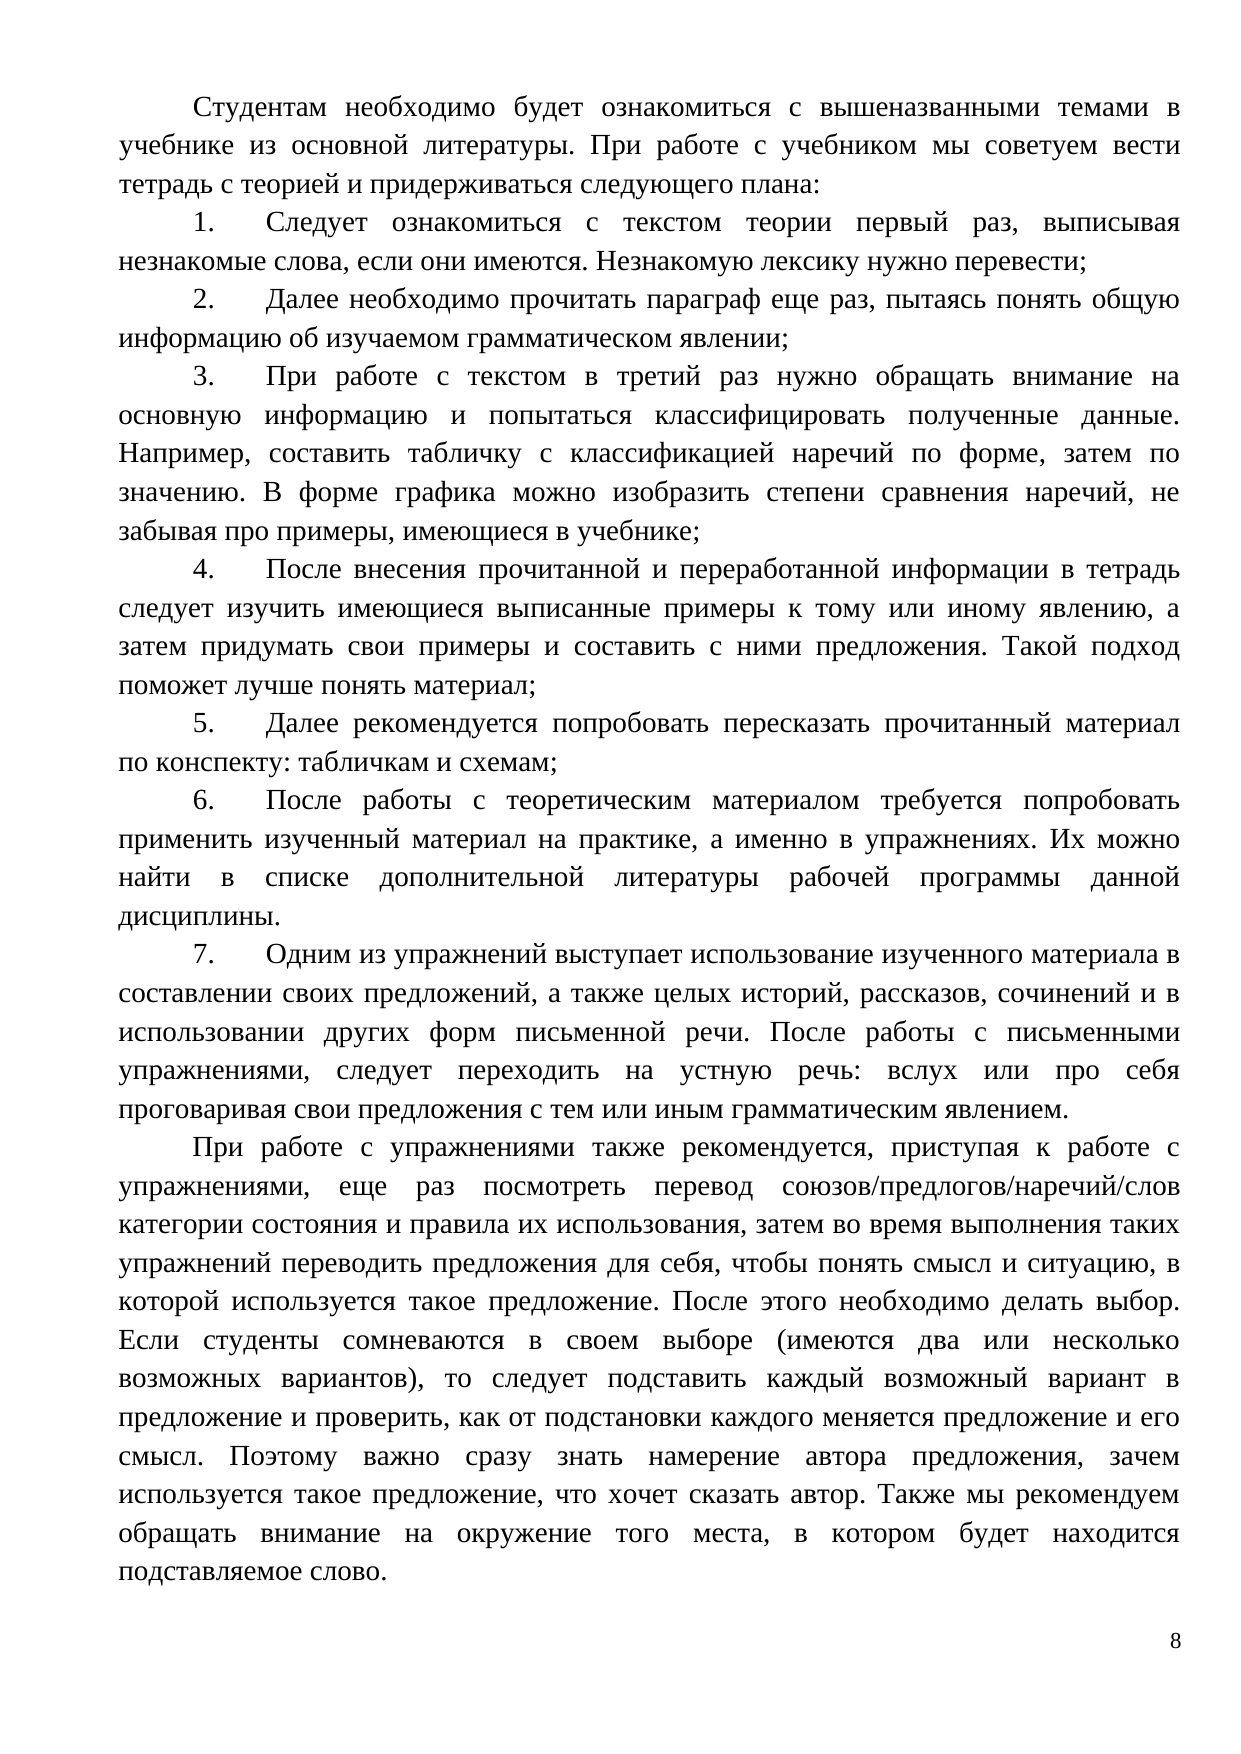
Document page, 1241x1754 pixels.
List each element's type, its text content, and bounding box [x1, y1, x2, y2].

list Одним из упражнений выступает использование изученного материала в составлении своих предложений, а также целых историй, рассказов, сочинений и в использовании других форм письменной речи. После работы с письменными упражнениями, следует переходить на устную речь: вслух или про себя проговаривая свои предложения с тем или иным грамматическим явлением. [118, 937, 1181, 1124]
list Далее рекомендуется попробовать пересказать прочитанный материал по конспекту: табличкам и схемам; [118, 705, 1181, 777]
text Студентам необходимо будет ознакомиться с вышеназванными темами в учебнике из основной литературы. При работе с учебником мы советуем вести тетрадь с теорией и придерживаться следующего плана: [119, 89, 1181, 199]
list После работы с теоретическим материалом требуется попробовать применить изученный материал на практике, а именно в упражнениях. Их можно найти в списке дополнительной литературы рабочей программы данной дисциплины. [118, 782, 1181, 932]
list После внесения прочитанной и переработанной информации в тетрадь следует изучить имеющиеся выписанные примеры к тому или иному явлению, а затем придумать свои примеры и составить с ними предложения. Такой подход поможет лучше понять материал; [118, 551, 1181, 700]
list Следует ознакомиться с текстом теории первый раз, выписывая незнакомые слова, если они имеются. Незнакомую лексику нужно перевести; [118, 204, 1181, 276]
text При работе с упражнениями также рекомендуется, приступая к работе с упражнениями, еще раз посмотреть перевод союзов/предлогов/наречий/слов категории состояния и правила их использования, затем во время выполнения таких упражнений переводить предложения для себя, чтобы понять смысл и ситуацию, в которой используется такое предложение. После этого необходимо делать выбор. Если студенты сомневаются в своем выборе (имеются два или несколько возможных вариантов), то следует подставить каждый возможный вариант в предложение и проверить, как от подстановки каждого меняется предложение и его смысл. Поэтому важно сразу знать намерение автора предложения, зачем используется такое предложение, что хочет сказать автор. Также мы рекомендуем обращать внимание на окружение того места, в котором будет находится подставляемое слово. [118, 1129, 1181, 1587]
list Далее необходимо прочитать параграф еще раз, пытаясь понять общую информацию об изучаемом грамматическом явлении; [118, 281, 1181, 353]
list При работе с текстом в третий раз нужно обращать внимание на основную информацию и попытаться классифицировать полученные данные. Например, составить табличку с классификацией наречий по форме, затем по значению. В форме графика можно изобразить степени сравнения наречий, не забывая про примеры, имеющиеся в учебнике; [118, 358, 1181, 546]
